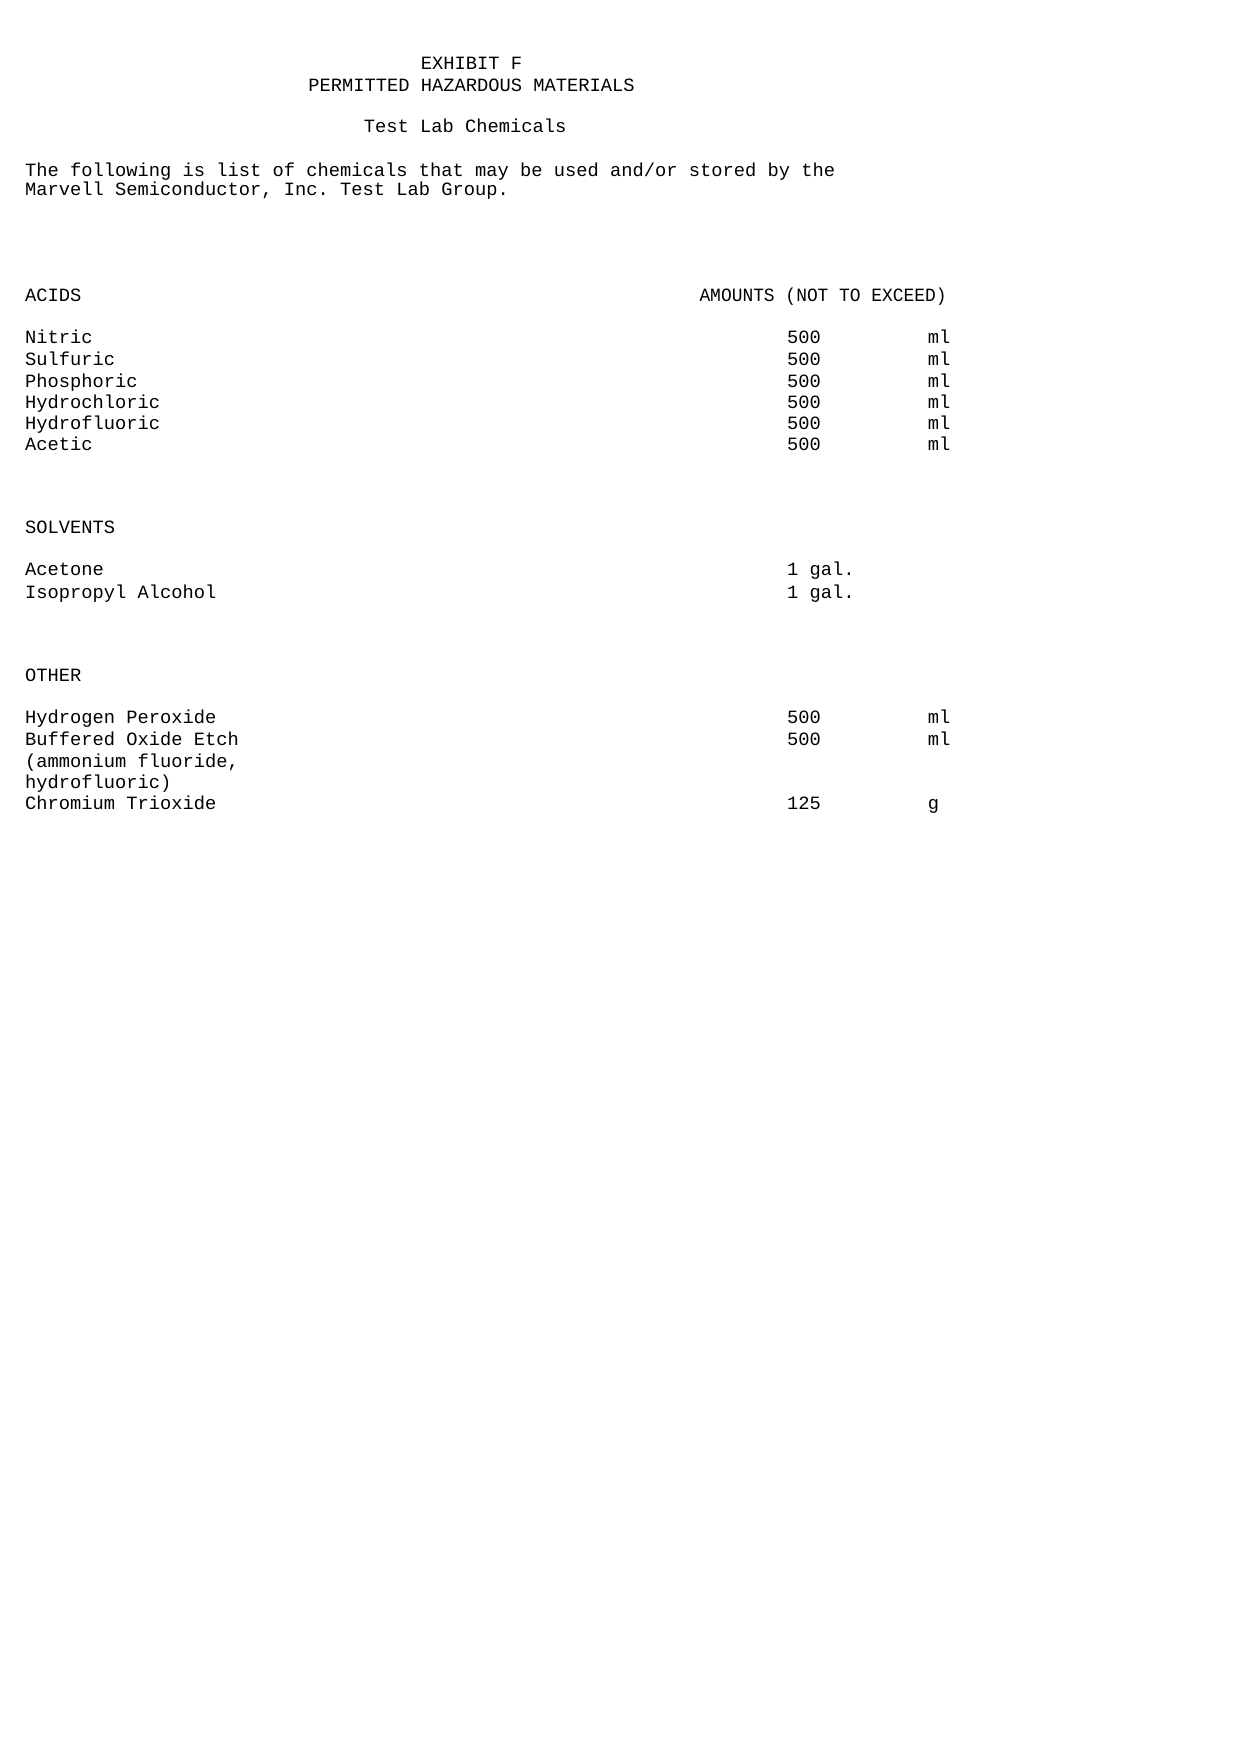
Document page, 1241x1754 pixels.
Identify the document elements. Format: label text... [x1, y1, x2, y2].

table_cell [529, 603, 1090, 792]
text Test Lab Chemicals [25, 117, 905, 138]
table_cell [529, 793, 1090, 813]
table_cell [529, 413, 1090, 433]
text EXHIBIT F [25, 53, 917, 75]
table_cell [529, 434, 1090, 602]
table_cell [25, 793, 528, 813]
text The following is list of chemicals that may be used and/or stored by the Marvell Semiconductor, Inc. Test Lab Group. [25, 159, 905, 201]
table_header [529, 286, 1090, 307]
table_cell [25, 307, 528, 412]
text PERMITTED HAZARDOUS MATERIALS [25, 75, 917, 96]
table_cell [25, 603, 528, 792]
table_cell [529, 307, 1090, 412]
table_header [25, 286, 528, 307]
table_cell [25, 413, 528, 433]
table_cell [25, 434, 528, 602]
